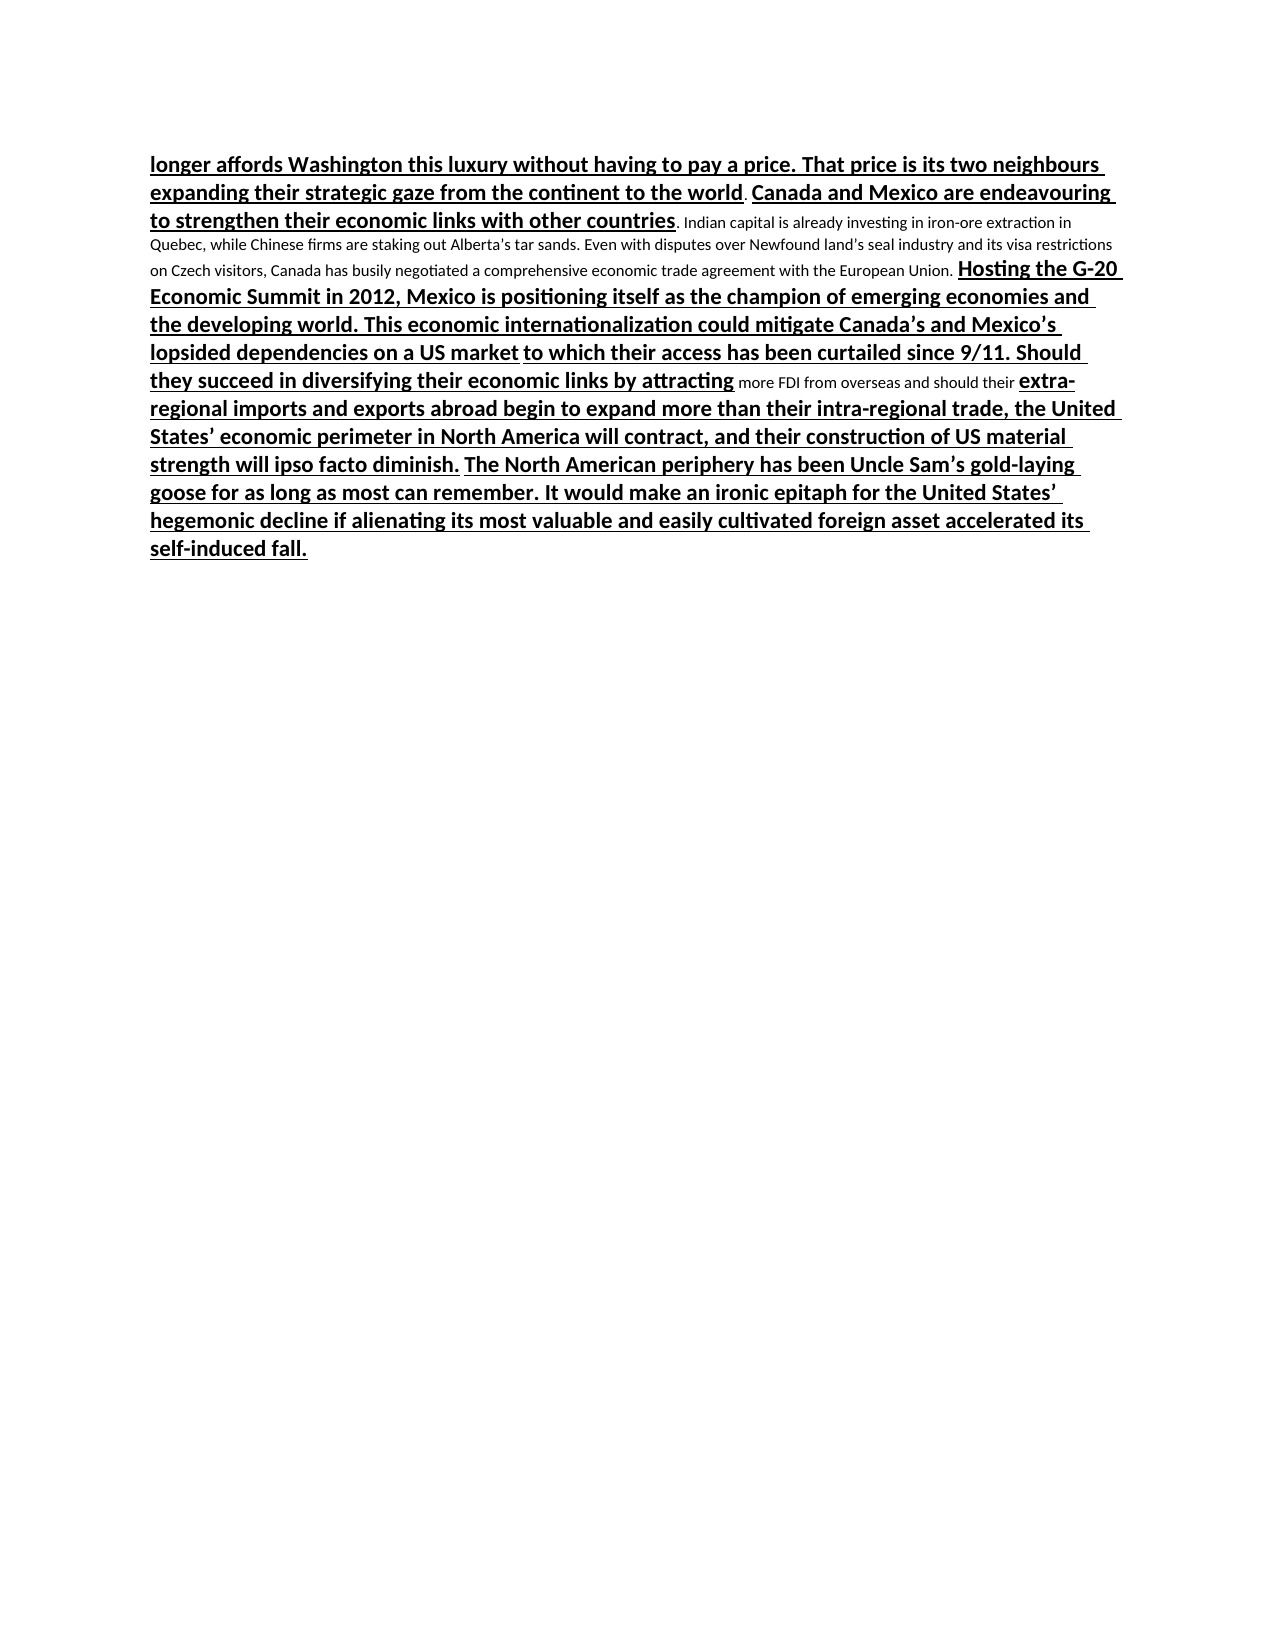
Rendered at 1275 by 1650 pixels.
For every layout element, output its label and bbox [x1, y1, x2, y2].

text [150, 150, 1125, 563]
